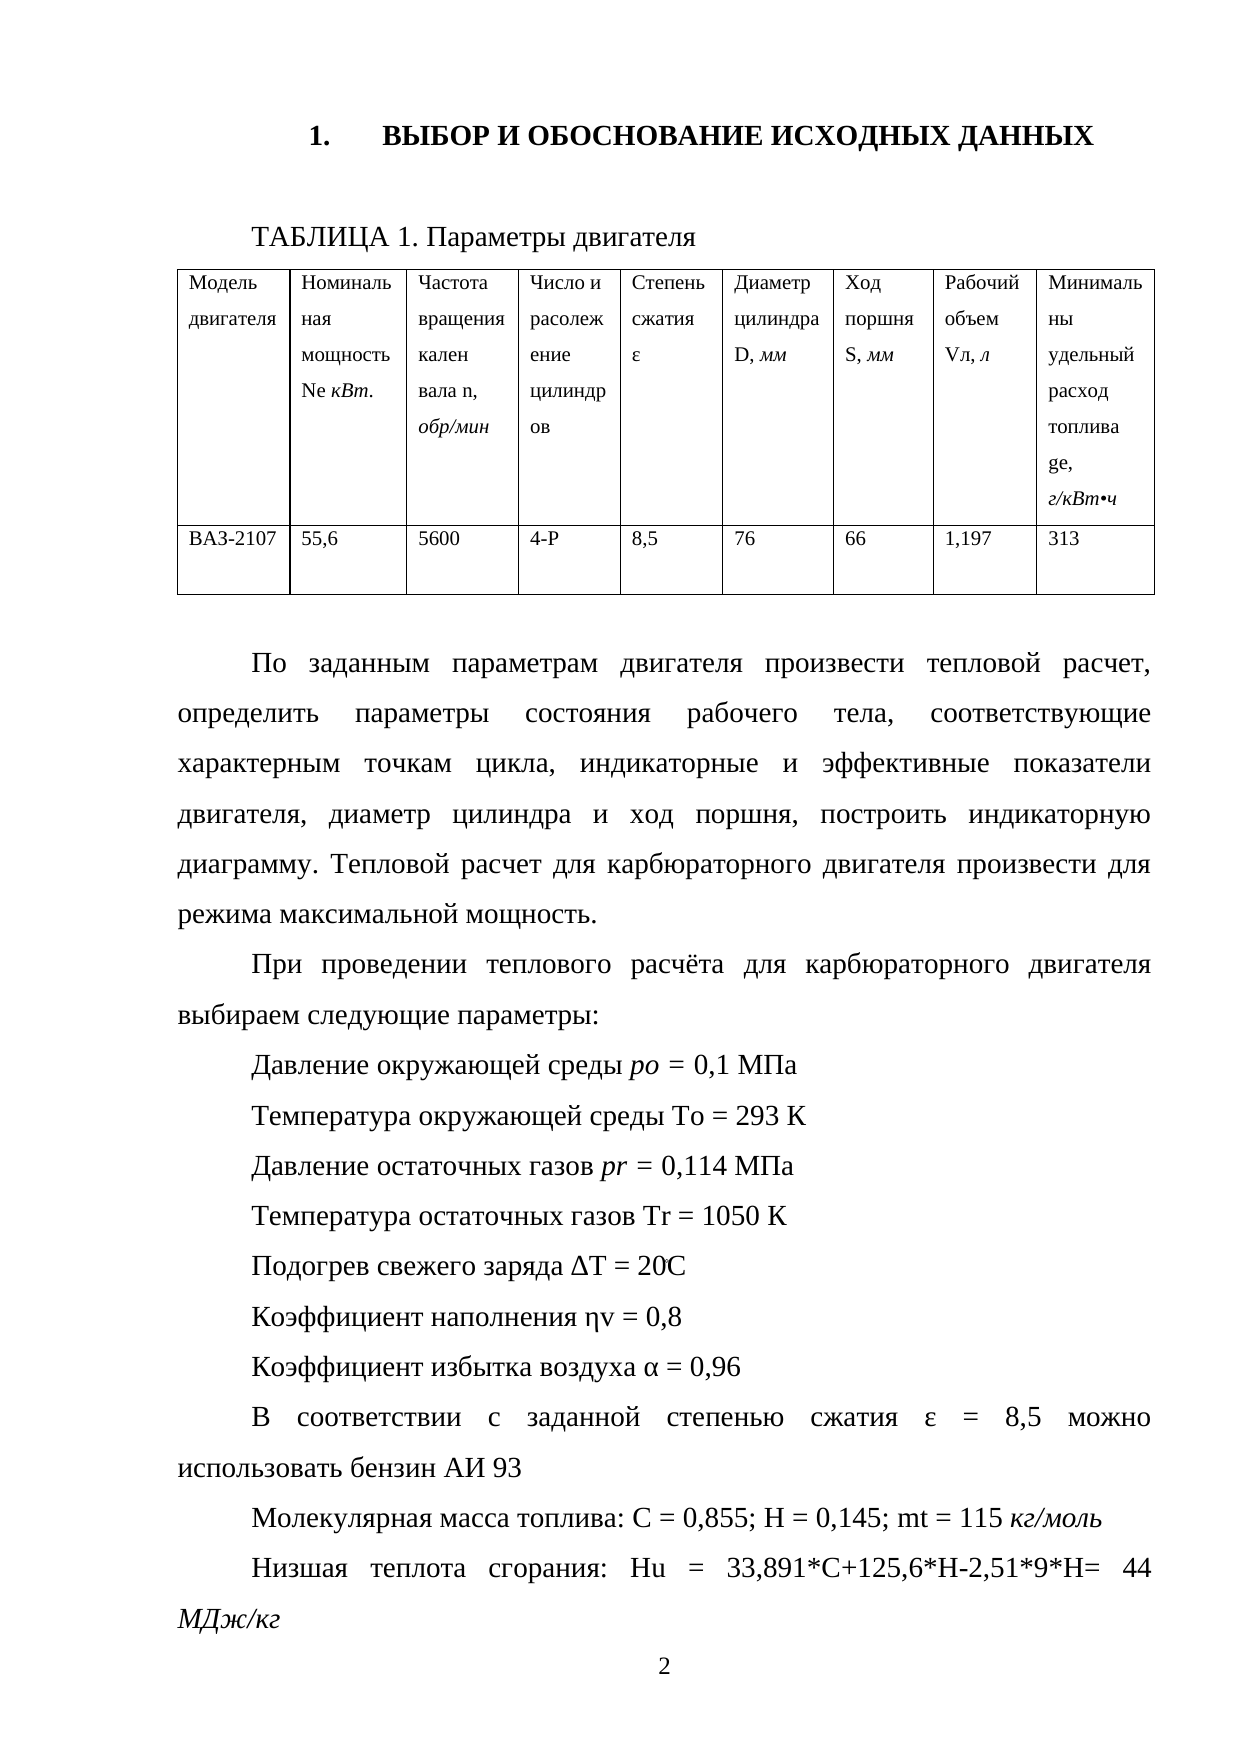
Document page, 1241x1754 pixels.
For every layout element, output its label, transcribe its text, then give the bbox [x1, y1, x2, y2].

text Давление остаточных газов рr = 0,114 МПа [177, 1148, 1152, 1181]
table_header Минимальны удельный расход топлива ge, г/кВт•ч [1037, 270, 1154, 525]
text ТАБЛИЦА 1. Параметры двигателя [177, 219, 1152, 252]
text Подогрев свежего заряда ∆Т = 20۫С [177, 1248, 1152, 1282]
table_cell 313 [1037, 526, 1154, 593]
table_cell 66 [834, 526, 933, 593]
table_cell 76 [723, 526, 833, 593]
text Температура окружающей среды То = 293 К [177, 1098, 1152, 1131]
table_header Диаметр цилиндра D, мм [723, 270, 833, 525]
table_cell 4-Р [519, 526, 620, 593]
text Давление окружающей среды ро = 0,1 МПа [177, 1047, 1152, 1081]
table_header Номинальная мощность Ne кВт. [291, 270, 406, 525]
table_header Степень сжатия ε [621, 270, 722, 525]
table_header Число и расолежение цилиндров [519, 270, 620, 525]
text Коэффициент избытка воздуха α = 0,96 [177, 1349, 1152, 1383]
text Молекулярная масса топлива: С = 0,855; Н = 0,145; mt = 115 кг/моль [177, 1500, 1152, 1534]
table_header Модель двигателя [178, 270, 289, 525]
text Низшая теплота сгорания: Нu = 33,891*C+125,6*H-2,51*9*H= 44 МДж/кг [177, 1550, 1152, 1634]
table_cell 55,6 [291, 526, 406, 593]
table_cell 1,197 [934, 526, 1036, 593]
list ВЫБОР И ОБОСНОВАНИЕ ИСХОДНЫХ ДАННЫХ [177, 118, 1152, 152]
text В соответствии с заданной степенью сжатия ε = 8,5 можно использовать бензин АИ 93 [177, 1399, 1152, 1483]
text При проведении теплового расчёта для карбюраторного двигателя выбираем следующие параметры: [177, 947, 1152, 1031]
table_header Частота вращения кален вала n, обр/мин [407, 270, 518, 525]
table_header Рабочий объем Vл, л [934, 270, 1036, 525]
table_cell 5600 [407, 526, 518, 593]
table_cell ВАЗ-2107 [178, 526, 289, 593]
text Температура остаточных газов Тr = 1050 К [177, 1198, 1152, 1232]
table_header Ход поршня S, мм [834, 270, 933, 525]
text По заданным параметрам двигателя произвести тепловой расчет, определить параметры состояния рабочего тела, соответствующие характерным точкам цикла, индикаторные и эффективные показатели двигателя, диаметр цилиндра и ход поршня, построить индикаторную диаграмму. Тепловой расчет для карбюраторного двигателя произвести для режима максимальной мощность. [177, 645, 1152, 930]
text Коэффициент наполнения ηv = 0,8 [177, 1299, 1152, 1332]
table_cell 8,5 [621, 526, 722, 593]
